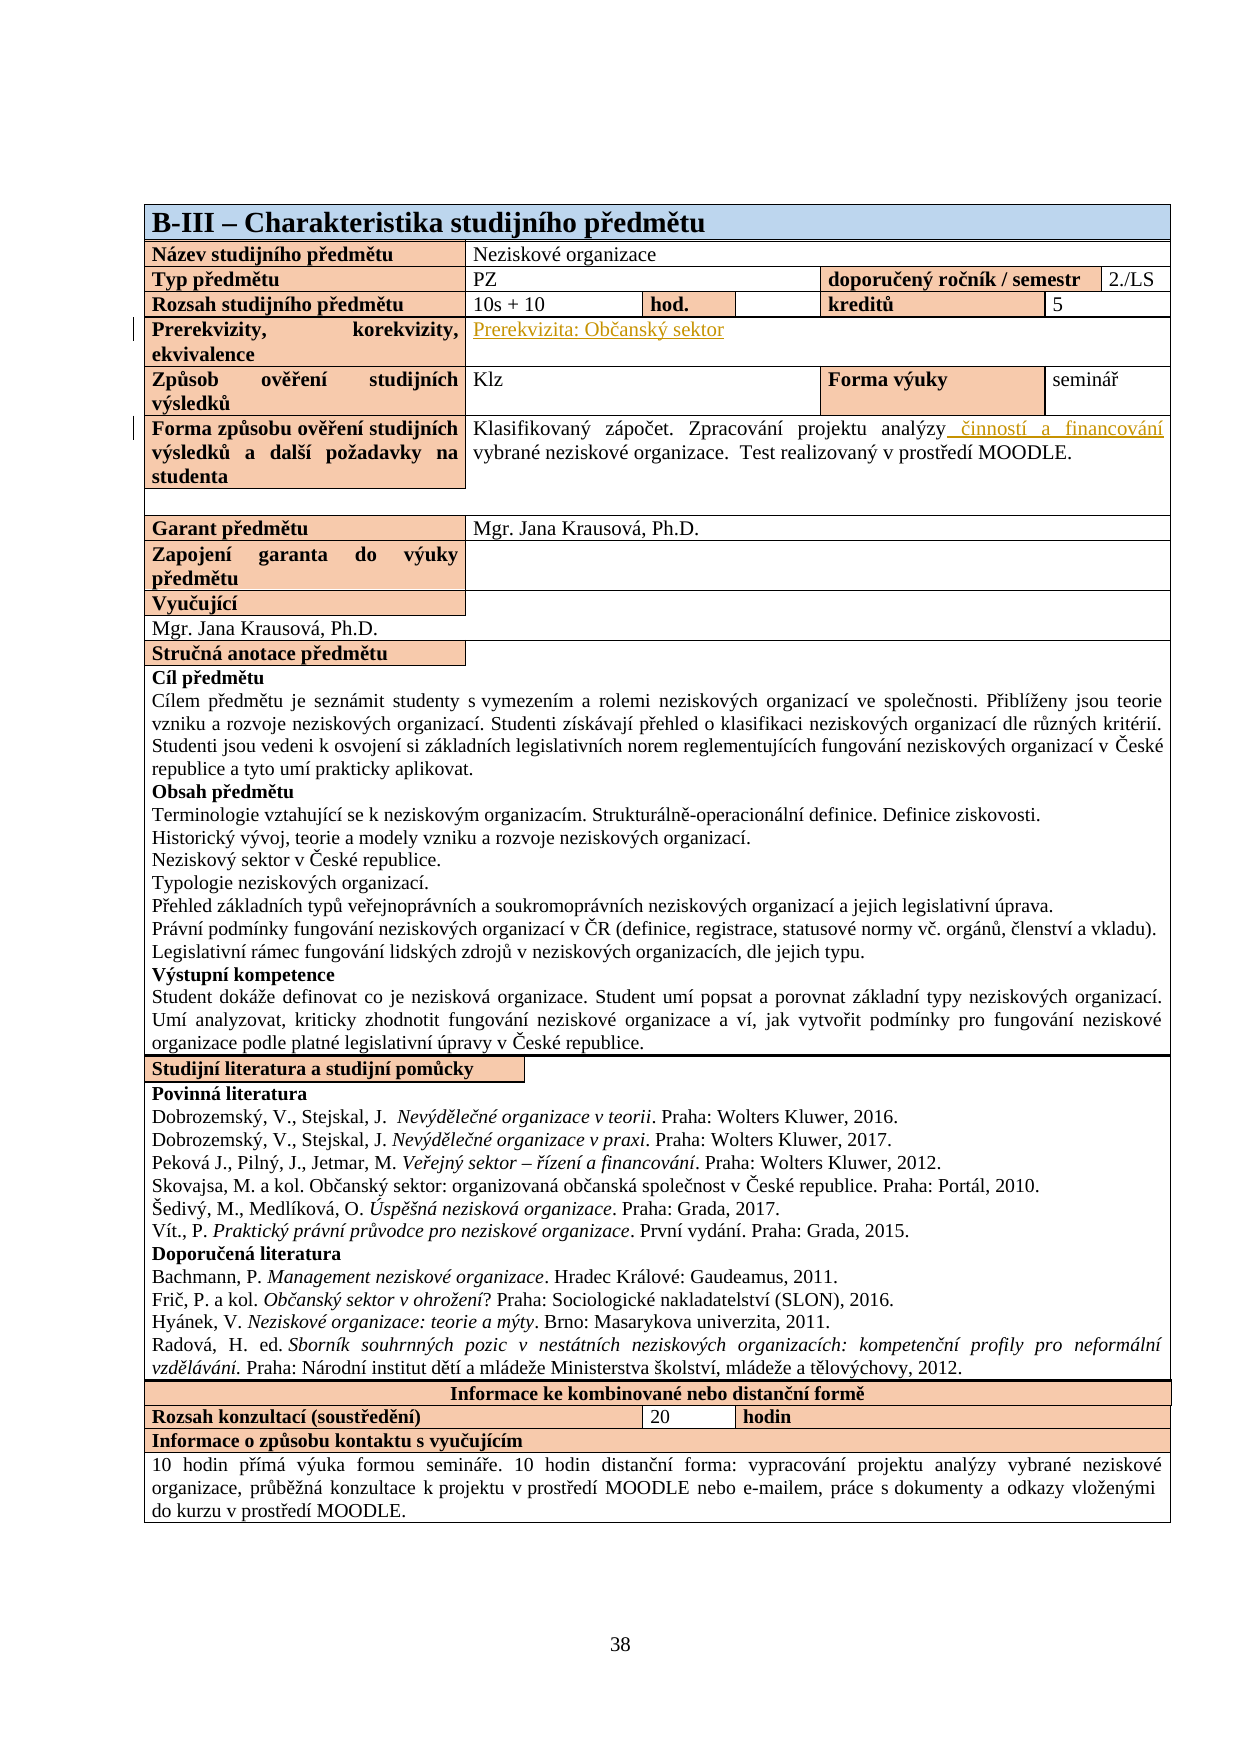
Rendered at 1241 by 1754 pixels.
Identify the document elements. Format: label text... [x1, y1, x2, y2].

table_cell [466, 318, 1170, 366]
table_cell Povinná literatura Dobrozemský, V., Stejskal, J. Nevýdělečné organizace v teorii. Praha: Wolters Kluwer, 2016. Dobrozemský, V., Stejskal, J. Nevýdělečné organizace v praxi. Praha: Wolters Kluwer, 2017. Peková J., Pilný, J., Jetmar, M. Veřejný sektor – řízení a financování. Praha: Wolters Kluwer, 2012. Skovajsa, M. a kol. Občanský sektor: organizovaná občanská společnost v České republice. Praha: Portál, 2010. Šedivý, M., Medlíková, O. Úspěšná nezisková organizace. Praha: Grada, 2017. Vít., P. Praktický právní průvodce pro neziskové organizace. První vydání. Praha: Grada, 2015. Doporučená literatura Bachmann, P. Management neziskové organizace. Hradec Králové: Gaudeamus, 2011. Frič, P. a kol. Občanský sektor v ohrožení? Praha: Sociologické nakladatelství (SLON), 2016. Hyánek, V. Neziskové organizace: teorie a mýty. Brno: Masarykova univerzita, 2011. Radová, H. ed. Sborník souhrnných pozic v nestátních neziskových organizacích: kompetenční profily pro neformální vzdělávání. Praha: Národní institut dětí a mládeže Ministerstva školství, mládeže a tělovýchovy, 2012. [145, 1081, 1170, 1379]
table_cell Forma způsobu ověření studijních výsledků a další požadavky na studenta [145, 416, 465, 488]
table_cell [466, 591, 1170, 615]
table_cell [466, 641, 1170, 665]
table_cell 20 [643, 1406, 735, 1428]
table_header B-III – Charakteristika studijního předmětu [145, 205, 1170, 239]
table_cell 2./LS [1102, 267, 1170, 291]
table_cell Garant předmětu [145, 516, 465, 540]
table_cell Cíl předmětu Cílem předmětu je seznámit studenty s vymezením a rolemi neziskových organizací ve společnosti. Přiblíženy jsou teorie vzniku a rozvoje neziskových organizací. Studenti získávají přehled o klasifikaci neziskových organizací dle různých kritérií. Studenti jsou vedeni k osvojení si základních legislativních norem reglementujících fungování neziskových organizací v České republice a tyto umí prakticky aplikovat. Obsah předmětu Terminologie vztahující se k neziskovým organizacím. Strukturálně-operacionální definice. Definice ziskovosti. Historický vývoj, teorie a modely vzniku a rozvoje neziskových organizací. Neziskový sektor v České republice. Typologie neziskových organizací. Přehled základních typů veřejnoprávních a soukromoprávních neziskových organizací a jejich legislativní úprava. Právní podmínky fungování neziskových organizací v ČR (definice, registrace, statusové normy vč. orgánů, členství a vkladu). Legislativní rámec fungování lidských zdrojů v neziskových organizacích, dle jejich typu. Výstupní kompetence Student dokáže definovat co je nezisková organizace. Student umí popsat a porovnat základní typy neziskových organizací. Umí analyzovat, kriticky zhodnotit fungování neziskové organizace a ví, jak vytvořit podmínky pro fungování neziskové organizace podle platné legislativní úpravy v České republice. [145, 665, 1170, 1054]
table_cell [736, 292, 820, 316]
table_cell Klasifikovaný zápočet. Zpracování projektu analýzy vybrané neziskové organizace. Test realizovaný v prostředí MOODLE. [466, 416, 1170, 488]
table_cell Stručná anotace předmětu [145, 641, 465, 665]
table_cell Studijní literatura a studijní pomůcky [145, 1057, 524, 1081]
table_cell Klz [466, 367, 820, 415]
table_cell [466, 541, 1170, 589]
table_cell Typ předmětu [145, 267, 465, 291]
table_cell Název studijního předmětu [145, 242, 465, 266]
table_cell [525, 1057, 1170, 1081]
table_cell hodin [736, 1406, 1170, 1428]
table_cell Rozsah studijního předmětu [145, 292, 465, 316]
table_cell kreditů [821, 292, 1044, 316]
table_cell seminář [1046, 367, 1170, 415]
table_cell 10 hodin přímá výuka formou semináře. 10 hodin distanční forma: vypracování projektu analýzy vybrané neziskové organizace, průběžná konzultace k projektu v prostředí MOODLE nebo e-mailem, práce s dokumenty a odkazy vloženými do kurzu v prostředí MOODLE. [145, 1453, 1170, 1522]
table_cell Informace o způsobu kontaktu s vyučujícím [145, 1429, 1170, 1452]
table_cell Vyučující [145, 591, 465, 615]
table_cell 10s + 10 [466, 292, 642, 316]
table_cell Prerekvizity, korekvizity, ekvivalence [145, 318, 465, 366]
table_cell Zapojení garanta do výuky předmětu [145, 541, 465, 589]
table_cell doporučený ročník / semestr [821, 267, 1101, 291]
table_cell hod. [643, 292, 735, 316]
table_cell Mgr. Jana Krausová, Ph.D. [145, 615, 1170, 640]
table_cell Neziskové organizace [466, 242, 1170, 266]
table_cell Forma výuky [821, 367, 1044, 415]
table_cell Způsob ověření studijních výsledků [145, 367, 465, 415]
table_cell 5 [1046, 292, 1170, 316]
table_cell Mgr. Jana Krausová, Ph.D. [466, 516, 1170, 540]
table_cell [145, 488, 1170, 515]
table_cell Informace ke kombinované nebo distanční formě [145, 1382, 1171, 1405]
table_cell Rozsah konzultací (soustředění) [145, 1406, 642, 1428]
table_cell PZ [466, 267, 820, 291]
